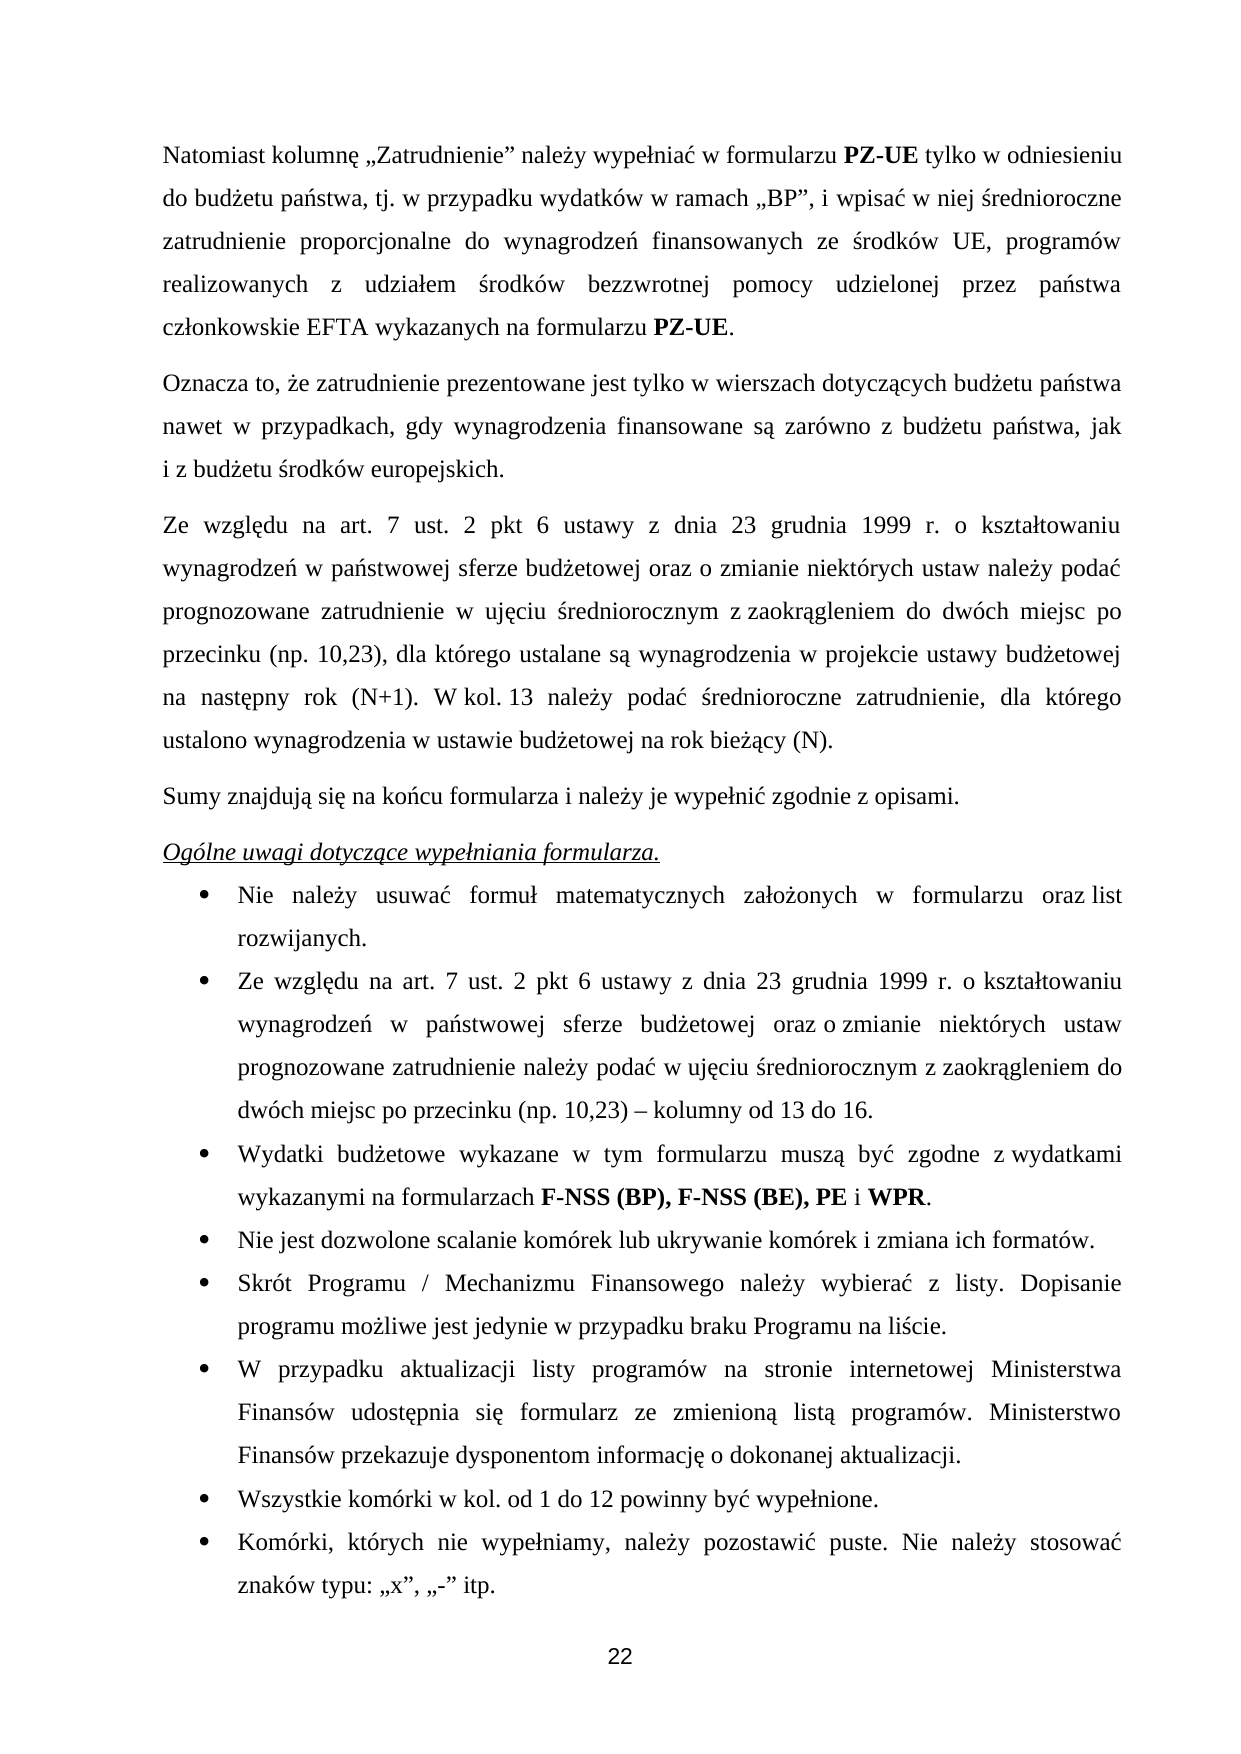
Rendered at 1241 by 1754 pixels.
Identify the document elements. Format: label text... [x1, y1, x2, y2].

text Oznacza to, że zatrudnienie prezentowane jest tylko w wierszach dotyczących budżetu państwa nawet w przypadkach, gdy wynagrodzenia finansowane są zarówno z budżetu państwa, jak i z budżetu środków europejskich. [162, 368, 1122, 483]
text Sumy znajdują się na końcu formularza i należy je wypełnić zgodnie z opisami. [162, 781, 1122, 810]
list W przypadku aktualizacji listy programów na stronie internetowej Ministerstwa Finansów udostępnia się formularz ze zmienioną listą programów. Ministerstwo Finansów przekazuje dysponentom informację o dokonanej aktualizacji. [200, 1354, 1122, 1469]
list Ze względu na art. 7 ust. 2 pkt 6 ustawy z dnia 23 grudnia 1999 r. o kształtowaniu wynagrodzeń w państwowej sferze budżetowej oraz o zmianie niektórych ustaw prognozowane zatrudnienie należy podać w ujęciu średniorocznym z zaokrągleniem do dwóch miejsc po przecinku (np. 10,23) – kolumny od 13 do 16. [200, 966, 1122, 1124]
text Natomiast kolumnę „Zatrudnienie” należy wypełniać w formularzu PZ-UE tylko w odniesieniu do budżetu państwa, tj. w przypadku wydatków w ramach „BP”, i wpisać w niej średnioroczne zatrudnienie proporcjonalne do wynagrodzeń finansowanych ze środków UE, programów realizowanych z udziałem środków bezzwrotnej pomocy udzielonej przez państwa członkowskie EFTA wykazanych na formularzu PZ-UE. [162, 140, 1122, 341]
list Nie należy usuwać formuł matematycznych założonych w formularzu oraz list rozwijanych. [200, 880, 1122, 952]
text Ze względu na art. 7 ust. 2 pkt 6 ustawy z dnia 23 grudnia 1999 r. o kształtowaniu wynagrodzeń w państwowej sferze budżetowej oraz o zmianie niektórych ustaw należy podać prognozowane zatrudnienie w ujęciu średniorocznym z zaokrągleniem do dwóch miejsc po przecinku (np. 10,23), dla którego ustalane są wynagrodzenia w projekcie ustawy budżetowej na następny rok (N+1). W kol. 13 należy podać średnioroczne zatrudnienie, dla którego ustalono wynagrodzenia w ustawie budżetowej na rok bieżący (N). [162, 510, 1122, 754]
list Komórki, których nie wypełniamy, należy pozostawić puste. Nie należy stosować znaków typu: „x”, „-” itp. [200, 1527, 1122, 1599]
list Wszystkie komórki w kol. od 1 do 12 powinny być wypełnione. [200, 1484, 1122, 1512]
list Skrót Programu / Mechanizmu Finansowego należy wybierać z listy. Dopisanie programu możliwe jest jedynie w przypadku braku Programu na liście. [200, 1268, 1122, 1340]
list Wydatki budżetowe wykazane w tym formularzu muszą być zgodne z wydatkami wykazanymi na formularzach F-NSS (BP), F-NSS (BE), PE i WPR. [200, 1139, 1122, 1211]
list Nie jest dozwolone scalanie komórek lub ukrywanie komórek i zmiana ich formatów. [200, 1225, 1122, 1254]
text Ogólne uwagi dotyczące wypełniania formularza. [162, 837, 1122, 866]
